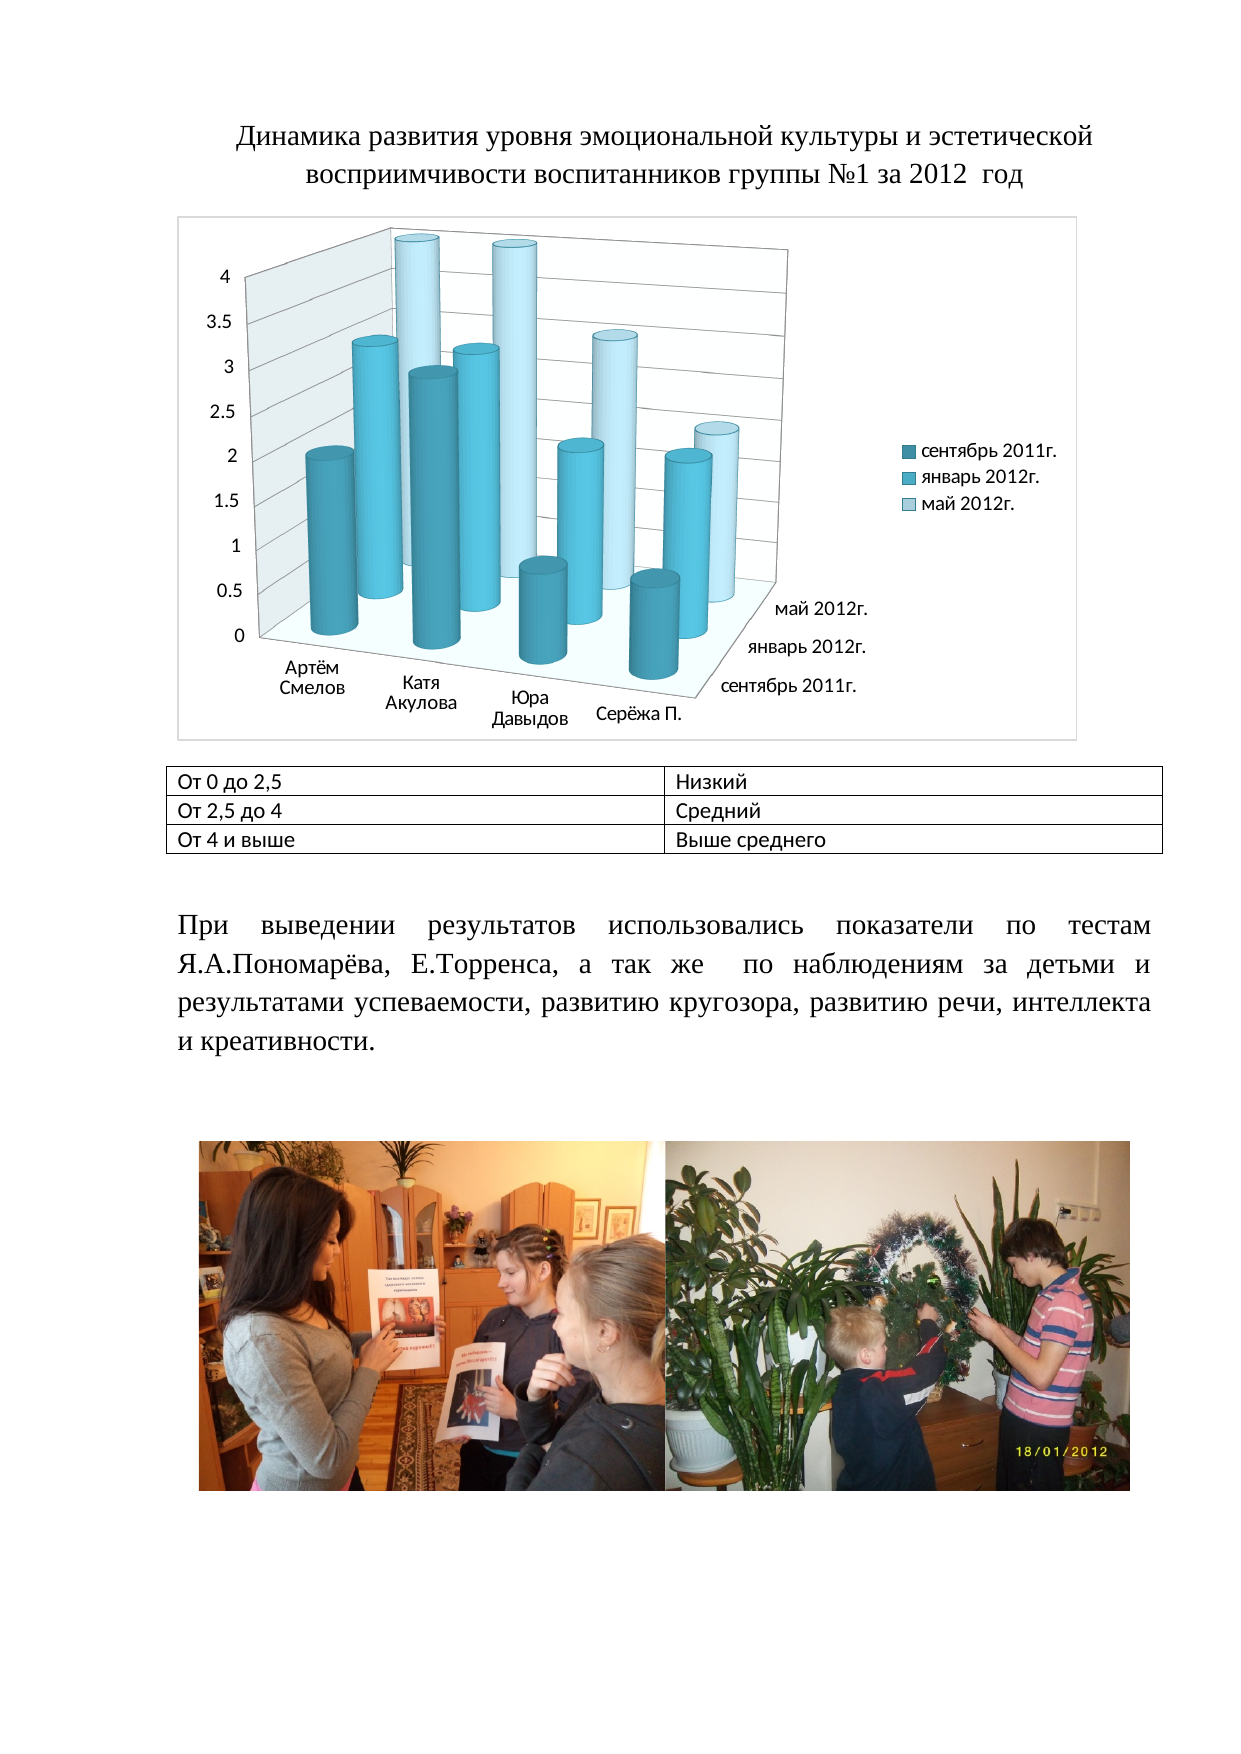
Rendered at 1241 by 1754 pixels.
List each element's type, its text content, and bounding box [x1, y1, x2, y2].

table_cell Выше среднего [665, 825, 1162, 853]
table_cell От 2,5 до 4 [167, 796, 664, 824]
picture [198, 1141, 1130, 1491]
table_cell Средний [665, 796, 1162, 824]
table_cell От 4 и выше [167, 825, 664, 853]
text При выведении результатов использовались показатели по тестам Я.А.Пономарёва, Е.Торренса, а так же по наблюдениям за детьми и результатами успеваемости, развитию кругозора, развитию речи, интеллекта и креативности. [177, 907, 1152, 1056]
text Динамика развития уровня эмоциональной культуры и эстетической восприимчивости воспитанников группы №1 за 2012 год [177, 118, 1152, 190]
table_header Низкий [665, 767, 1162, 795]
table_header От 0 до 2,5 [167, 767, 664, 795]
